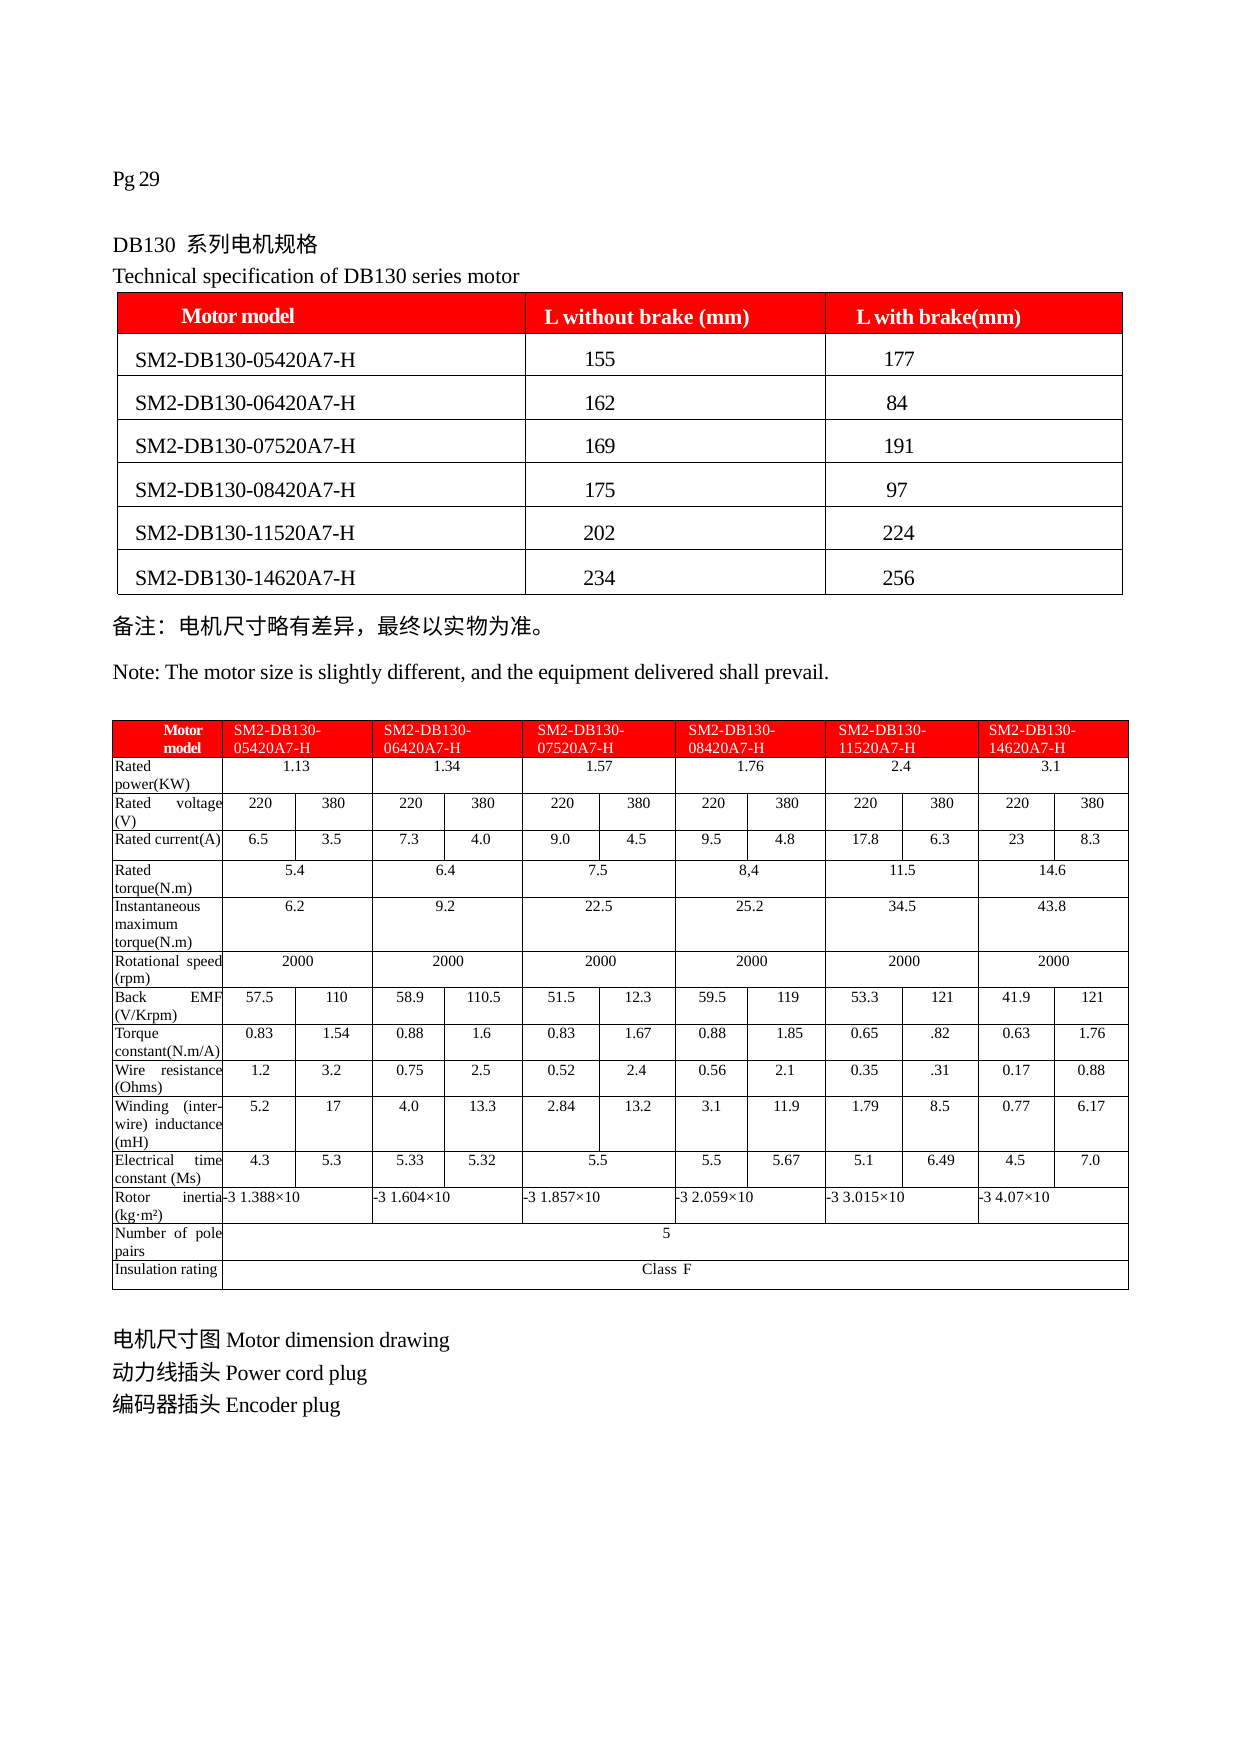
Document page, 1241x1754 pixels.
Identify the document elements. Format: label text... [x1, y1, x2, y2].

table_cell 0.17 [979, 1061, 1054, 1096]
table_cell 2.4 [826, 758, 978, 793]
table_cell 169 [526, 420, 825, 462]
table_cell 380 [445, 794, 522, 829]
table_cell SM2-DB130-06420A7-H [118, 376, 525, 419]
table_cell 0.77 [979, 1097, 1054, 1151]
table_header L with brake(mm) [826, 293, 1122, 333]
table_cell SM2-DB130-05420A7-H [118, 334, 525, 375]
table_cell 0.88 [676, 1025, 747, 1060]
table_cell 155 [526, 334, 825, 375]
table_cell 110 [296, 988, 372, 1023]
table_cell 119 [748, 988, 825, 1023]
table_cell 1.76 [1055, 1025, 1128, 1060]
table_cell 17 [296, 1097, 372, 1151]
table_cell 191 [826, 420, 1122, 462]
table_header SM2-DB130-14620A7-H [979, 721, 1128, 757]
table_cell 5.5 [523, 1152, 675, 1187]
table_cell 1.57 [523, 758, 675, 793]
table_cell 7.5 [523, 861, 675, 897]
table_cell 2000 [676, 952, 825, 987]
table_cell 380 [296, 794, 372, 829]
table_cell 6.2 [223, 898, 372, 951]
table_cell 234 [526, 550, 825, 594]
table_cell Rotor inertia (kg·m²) [113, 1188, 222, 1223]
table_cell -3 1.388×10 [223, 1188, 372, 1223]
table_cell 2.1 [748, 1061, 825, 1096]
table_cell -3 3.015×10 [826, 1188, 978, 1223]
table_cell 220 [523, 794, 599, 829]
table_cell 8.5 [903, 1097, 978, 1151]
table_cell 51.5 [523, 988, 599, 1023]
table_cell 0.65 [826, 1025, 902, 1060]
table_cell 121 [903, 988, 978, 1023]
table_cell 2000 [373, 952, 522, 987]
table_cell 220 [826, 794, 902, 829]
table_cell 41.9 [979, 988, 1054, 1023]
table_cell 0.75 [373, 1061, 444, 1096]
table_cell 220 [223, 794, 295, 829]
table_cell 2000 [523, 952, 675, 987]
table_cell SM2-DB130-11520A7-H [118, 507, 525, 549]
table_cell 1.76 [676, 758, 825, 793]
table_cell 6.49 [903, 1152, 978, 1187]
table_cell 0.88 [373, 1025, 444, 1060]
table_cell 9.2 [373, 898, 522, 951]
text Technical specification of DB130 series motor [112, 259, 1128, 292]
table_cell 5.4 [223, 861, 372, 897]
table_cell 3.1 [979, 758, 1128, 793]
table_cell 9.0 [523, 831, 599, 860]
table_cell 5.1 [826, 1152, 902, 1187]
table_cell 8,4 [676, 861, 825, 897]
table_cell Insulation rating [113, 1261, 222, 1289]
table_cell 380 [903, 794, 978, 829]
table_cell 224 [826, 507, 1122, 549]
table_cell 13.2 [600, 1097, 675, 1151]
table_cell 2.84 [523, 1097, 599, 1151]
text Note: The motor size is slightly different, and the equipment delivered shall prevail. [112, 655, 1128, 688]
table_cell 2.4 [600, 1061, 675, 1096]
text 编码器插头Encoder plug [112, 1387, 1128, 1419]
table_cell Rated torque(N.m) [113, 861, 222, 897]
table_cell Rated current(A) [113, 831, 222, 860]
list Pg 29 [112, 162, 1128, 194]
table_cell 6.17 [1055, 1097, 1128, 1151]
table_cell 12.3 [600, 988, 675, 1023]
table_cell 14.6 [979, 861, 1128, 897]
table_cell 58.9 [373, 988, 444, 1023]
table_cell 3.1 [676, 1097, 747, 1151]
table_cell 8.3 [1055, 831, 1128, 860]
table_cell 53.3 [826, 988, 902, 1023]
table_cell 43.8 [979, 898, 1128, 951]
table_cell .31 [903, 1061, 978, 1096]
table_cell 34.5 [826, 898, 978, 951]
table_cell .82 [903, 1025, 978, 1060]
table_cell 59.5 [676, 988, 747, 1023]
table_cell 1.67 [600, 1025, 675, 1060]
table_cell 1.6 [445, 1025, 522, 1060]
table_cell 22.5 [523, 898, 675, 951]
table_cell 380 [600, 794, 675, 829]
table_cell 6.4 [373, 861, 522, 897]
table_cell 220 [373, 794, 444, 829]
table_header Motor model [113, 721, 222, 757]
table_cell 220 [979, 794, 1054, 829]
table_cell Rated voltage (V) [113, 794, 222, 829]
table_header Motor model [118, 293, 525, 333]
table_header SM2-DB130-08420A7-H [676, 721, 825, 757]
table_cell Rated power(KW) [113, 758, 222, 793]
table_cell 2000 [223, 952, 372, 987]
table_cell 5.5 [676, 1152, 747, 1187]
table_cell 162 [526, 376, 825, 419]
table_cell Number of pole pairs [113, 1224, 222, 1259]
table_cell 380 [1055, 794, 1128, 829]
table_cell 0.52 [523, 1061, 599, 1096]
table_cell Back EMF (V/Krpm) [113, 988, 222, 1023]
table_cell SM2-DB130-08420A7-H [118, 463, 525, 506]
table_cell 121 [1055, 988, 1128, 1023]
table_cell 6.5 [223, 831, 295, 860]
table_cell 13.3 [445, 1097, 522, 1151]
table_cell -3 2.059×10 [676, 1188, 825, 1223]
table_cell 9.5 [676, 831, 747, 860]
table_cell 11.9 [748, 1097, 825, 1151]
table_cell 4.0 [373, 1097, 444, 1151]
table_cell 0.83 [523, 1025, 599, 1060]
table_cell 177 [826, 334, 1122, 375]
table_cell 2.5 [445, 1061, 522, 1096]
table_cell 0.63 [979, 1025, 1054, 1060]
table_cell Rotational speed (rpm) [113, 952, 222, 987]
table_cell -3 1.604×10 [373, 1188, 522, 1223]
table_header SM2-DB130-11520A7-H [826, 721, 978, 757]
table_cell 1.34 [373, 758, 522, 793]
table_cell -3 4.07×10 [979, 1188, 1128, 1223]
table_cell 6.3 [903, 831, 978, 860]
table_cell 5.3 [296, 1152, 372, 1187]
table_cell Wire resistance (Ohms) [113, 1061, 222, 1096]
table_cell 110.5 [445, 988, 522, 1023]
table_cell 3.5 [296, 831, 372, 860]
text DB130 系列电机规格 [112, 227, 1128, 259]
table_cell 7.3 [373, 831, 444, 860]
table_cell 380 [748, 794, 825, 829]
table_cell 0.88 [1055, 1061, 1128, 1096]
table_cell 0.83 [223, 1025, 295, 1060]
table_cell 4.8 [748, 831, 825, 860]
table_cell 84 [826, 376, 1122, 419]
table_cell 5.32 [445, 1152, 522, 1187]
table_cell 0.56 [676, 1061, 747, 1096]
table_cell 25.2 [676, 898, 825, 951]
table_header L without brake (mm) [526, 293, 825, 333]
table_cell 4.5 [979, 1152, 1054, 1187]
table_cell 4.0 [445, 831, 522, 860]
text 动力线插头Power cord plug [112, 1354, 1128, 1387]
table_cell 5 [223, 1224, 1128, 1259]
table_cell 3.2 [296, 1061, 372, 1096]
table_cell 175 [526, 463, 825, 506]
table_cell 256 [826, 550, 1122, 594]
table_cell 2000 [979, 952, 1128, 987]
table_cell 4.3 [223, 1152, 295, 1187]
table_cell 23 [979, 831, 1054, 860]
table_cell Torque constant(N.m/A) [113, 1025, 222, 1060]
table_cell 97 [826, 463, 1122, 506]
table_cell -3 1.857×10 [523, 1188, 675, 1223]
table_cell 1.13 [223, 758, 372, 793]
table_cell 5.2 [223, 1097, 295, 1151]
table_cell Class F [223, 1261, 1128, 1289]
table_cell 5.67 [748, 1152, 825, 1187]
table_cell 1.79 [826, 1097, 902, 1151]
table_cell 7.0 [1055, 1152, 1128, 1187]
table_cell 5.33 [373, 1152, 444, 1187]
table_cell 11.5 [826, 861, 978, 897]
table_header SM2-DB130-06420A7-H [373, 721, 522, 757]
table_cell 220 [676, 794, 747, 829]
table_cell Electrical time constant (Ms) [113, 1152, 222, 1187]
table_cell 17.8 [826, 831, 902, 860]
text 备注：电机尺寸略有差异，最终以实物为准。 [112, 609, 1128, 641]
table_cell Winding (inter-wire) inductance (mH) [113, 1097, 222, 1151]
table_cell SM2-DB130-07520A7-H [118, 420, 525, 462]
table_header SM2-DB130-07520A7-H [523, 721, 675, 757]
table_header SM2-DB130-05420A7-H [223, 721, 372, 757]
table_cell SM2-DB130-14620A7-H [118, 550, 525, 594]
table_cell Instantaneous maximum torque(N.m) [113, 898, 222, 951]
table_cell 57.5 [223, 988, 295, 1023]
table_cell 1.54 [296, 1025, 372, 1060]
table_cell 4.5 [600, 831, 675, 860]
text 电机尺寸图 Motor dimension drawing [112, 1322, 1128, 1354]
table_cell 1.2 [223, 1061, 295, 1096]
table_cell 202 [526, 507, 825, 549]
table_cell 1.85 [748, 1025, 825, 1060]
table_cell 0.35 [826, 1061, 902, 1096]
table_cell 2000 [826, 952, 978, 987]
